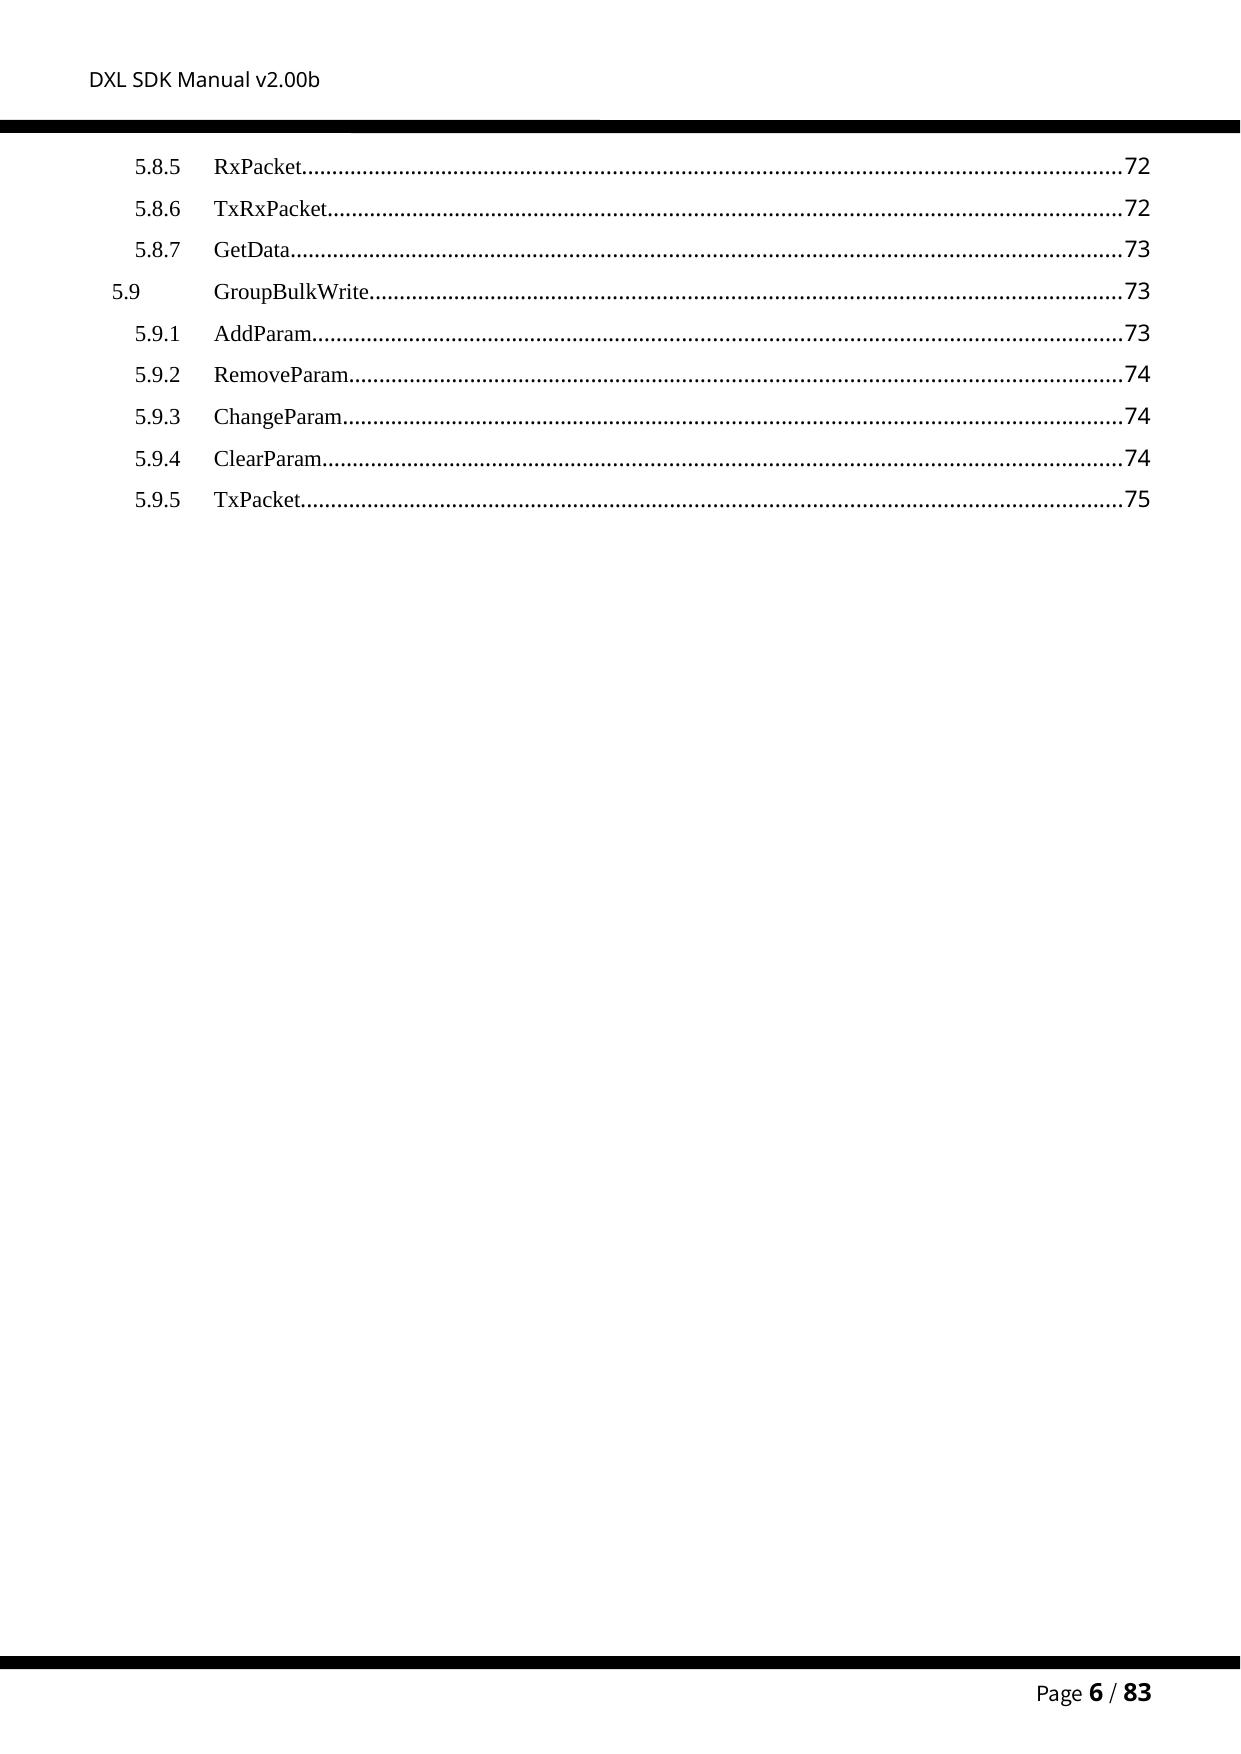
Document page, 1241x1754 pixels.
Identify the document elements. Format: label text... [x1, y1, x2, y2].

text 5.8.7 GetData 73 [134, 233, 1152, 264]
text 5.9.1 AddParam 73 [134, 317, 1152, 348]
text 5.8.5 RxPacket 72 [134, 150, 1152, 181]
text 5.9.5 TxPacket 75 [134, 483, 1152, 514]
text 5.9.4 ClearParam 74 [134, 442, 1152, 473]
text 5.9.3 ChangeParam 74 [134, 400, 1152, 431]
text 5.9.2 RemoveParam 74 [134, 358, 1152, 389]
text 5.9 GroupBulkWrite 73 [112, 275, 1152, 306]
text 5.8.6 TxRxPacket 72 [134, 192, 1152, 223]
